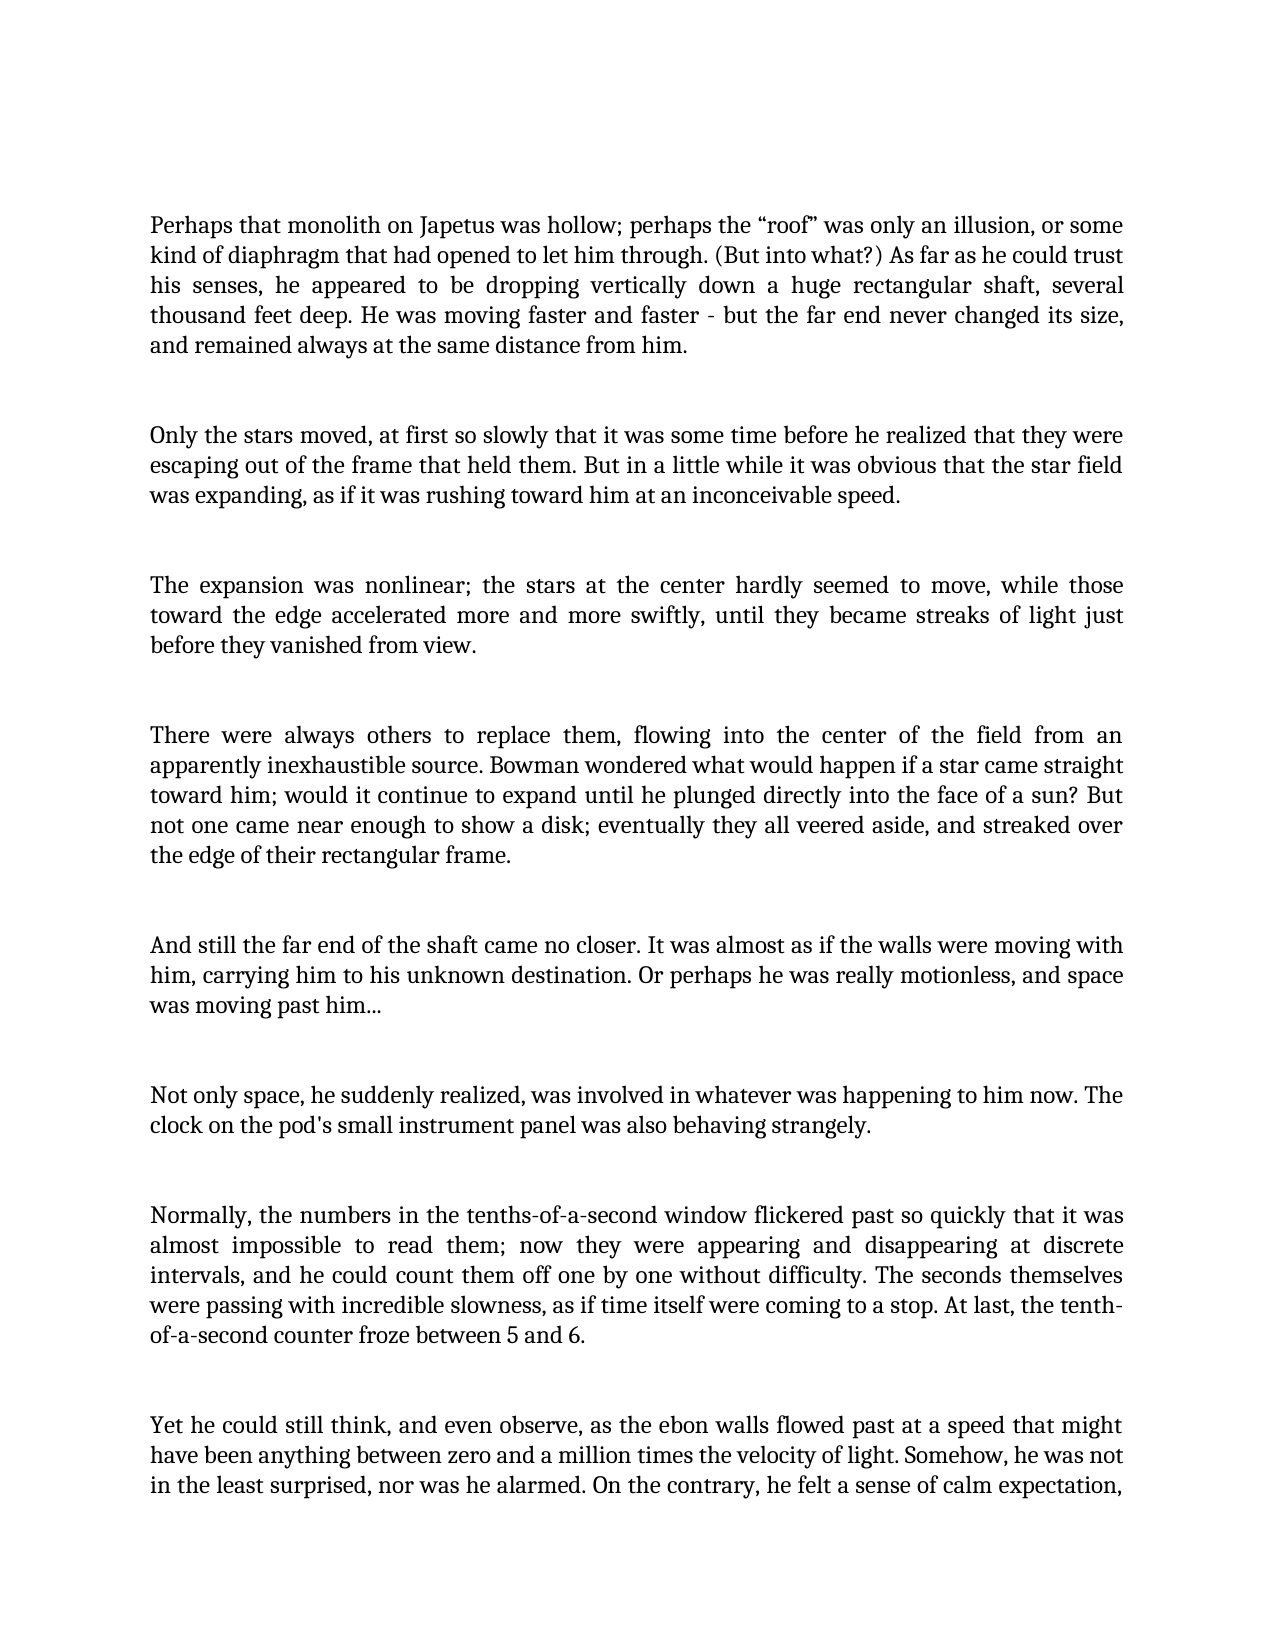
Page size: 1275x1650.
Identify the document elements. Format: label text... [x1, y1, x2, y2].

text Normally, the numbers in the tenths-of-a-second window flickered past so quickly that it was almost impossible to read them; now they were appearing and disappearing at discrete intervals, and he could count them off one by one without difficulty. The seconds themselves were passing with incredible slowness, as if time itself were coming to a stop. At last, the tenth-of-a-second counter froze between 5 and 6. [150, 1200, 1125, 1350]
text And still the far end of the shaft came no closer. It was almost as if the walls were moving with him, carrying him to his unknown destination. Or perhaps he was really motionless, and space was moving past him... [150, 930, 1125, 1020]
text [150, 1410, 1125, 1500]
text Perhaps that monolith on Japetus was hollow; perhaps the “roof” was only an illusion, or some kind of diaphragm that had opened to let him through. (But into what?) As far as he could trust his senses, he appeared to be dropping vertically down a huge rectangular shaft, several thousand feet deep. He was moving faster and faster - but the far end never changed its size, and remained always at the same distance from him. [150, 210, 1125, 360]
text The expansion was nonlinear; the stars at the center hardly seemed to move, while those toward the edge accelerated more and more swiftly, until they became streaks of light just before they vanished from view. [150, 570, 1125, 660]
text Only the stars moved, at first so slowly that it was some time before he realized that they were escaping out of the frame that held them. But in a little while it was obvious that the star field was expanding, as if it was rushing toward him at an inconceivable speed. [150, 420, 1125, 510]
text There were always others to replace them, flowing into the center of the field from an apparently inexhaustible source. Bowman wondered what would happen if a star came straight toward him; would it continue to expand until he plunged directly into the face of a sun? But not one came near enough to show a disk; eventually they all veered aside, and streaked over the edge of their rectangular frame. [150, 720, 1125, 870]
text Not only space, he suddenly realized, was involved in whatever was happening to him now. The clock on the pod's small instrument panel was also behaving strangely. [150, 1080, 1125, 1140]
